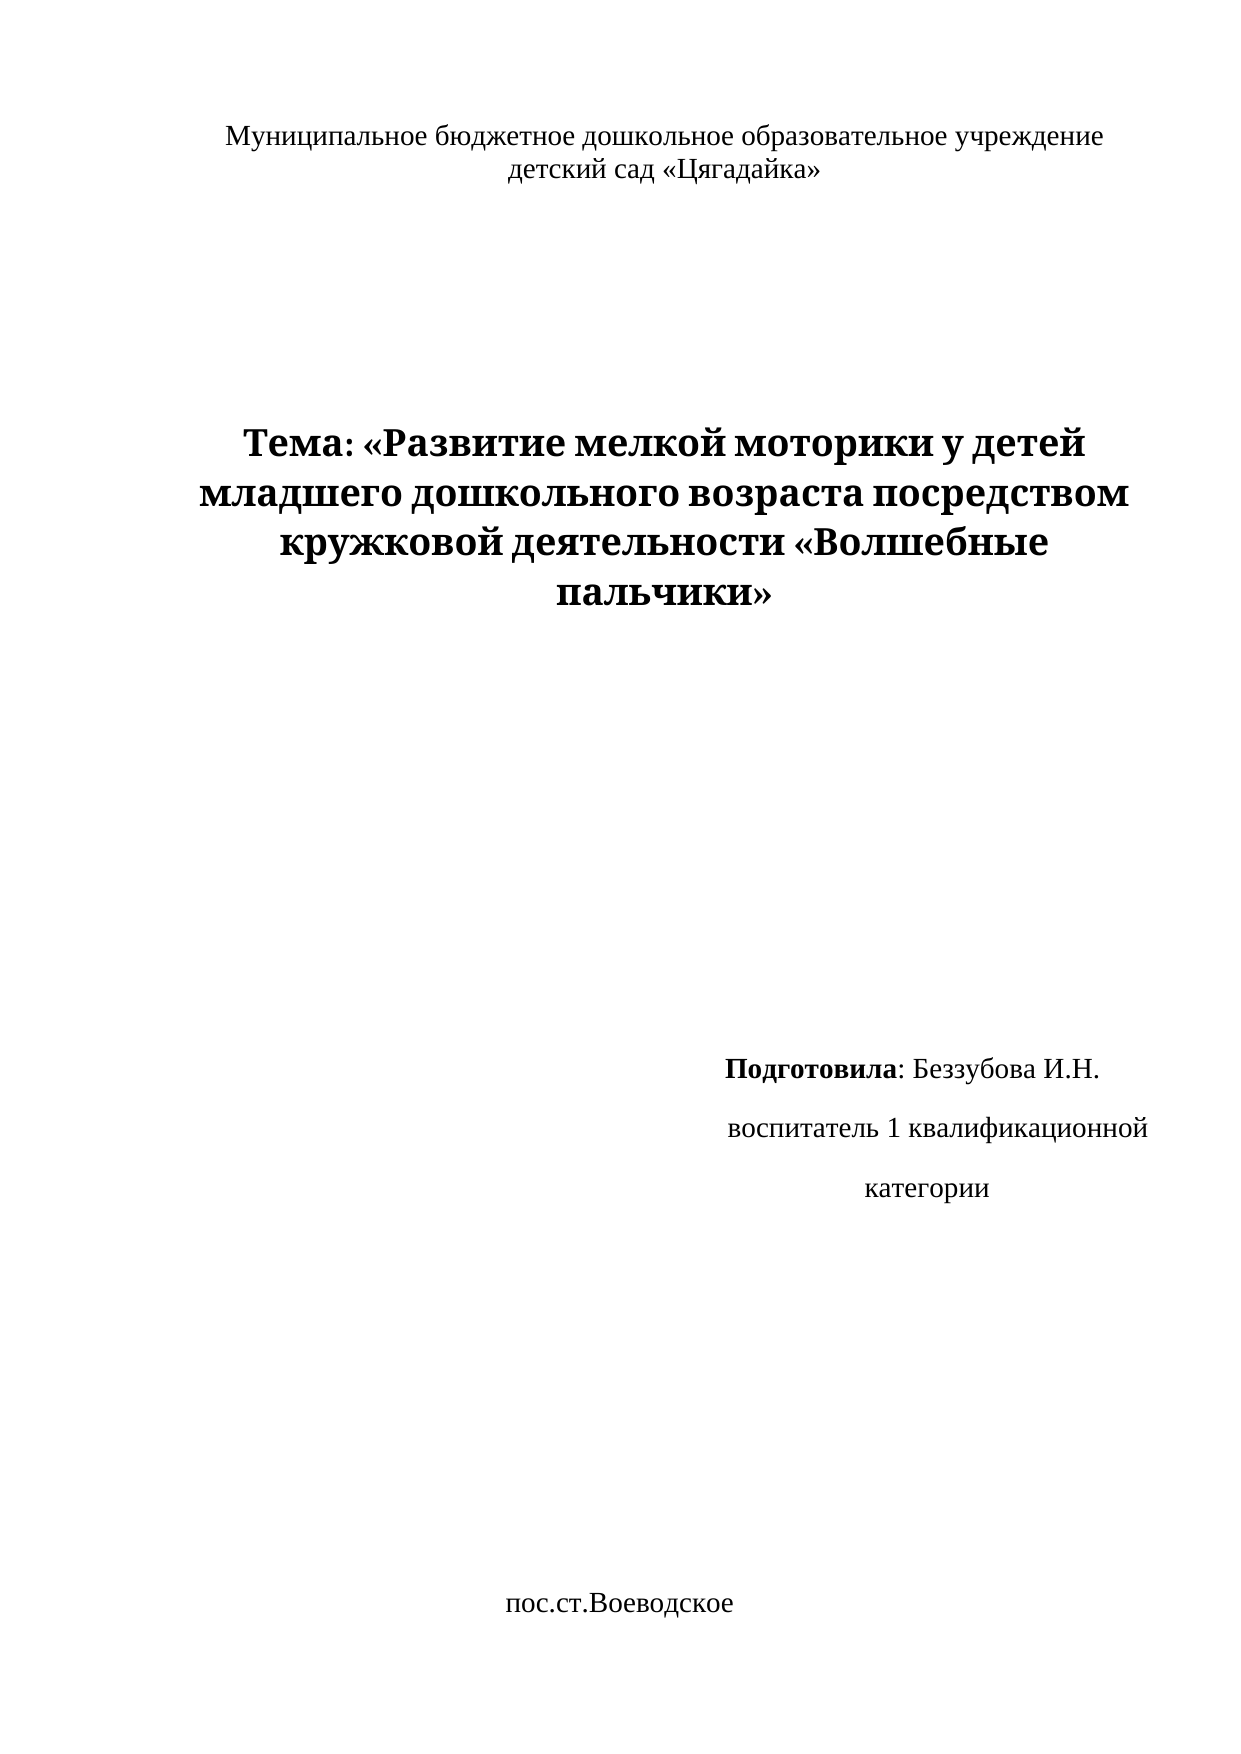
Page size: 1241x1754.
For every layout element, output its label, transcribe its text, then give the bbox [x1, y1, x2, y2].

text воспитатель 1 квалификационной [177, 1111, 1152, 1144]
text Муниципальное бюджетное дошкольное образовательное учреждение детский сад «Цягадайка» [177, 118, 1152, 185]
text Тема: «Развитие мелкой моторики у детей младшего дошкольного возраста посредством кружковой деятельности «Волшебные пальчики» [177, 423, 1152, 614]
text пос.ст.Воеводское [177, 1586, 1152, 1619]
text категории [177, 1170, 1152, 1203]
text Подготовила: Беззубова И.Н. [177, 1051, 1152, 1085]
